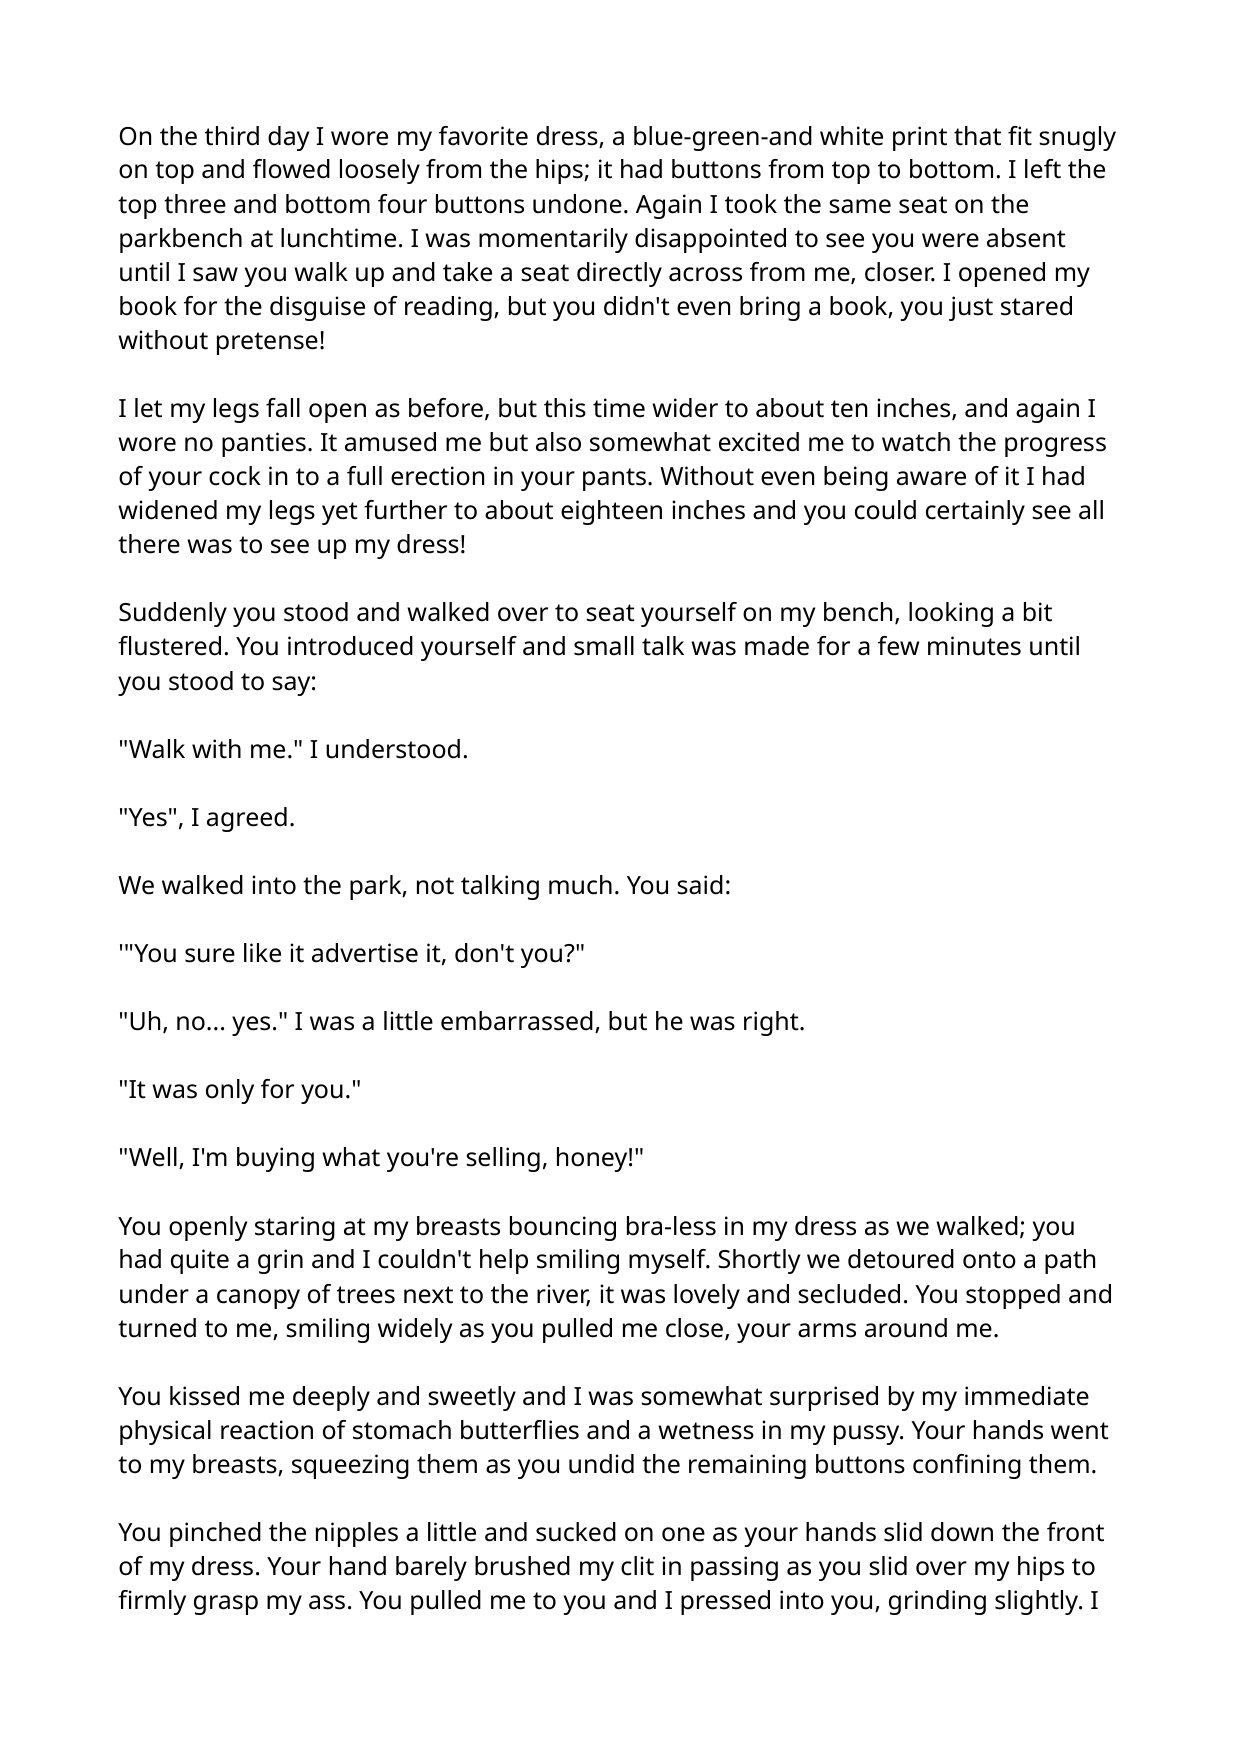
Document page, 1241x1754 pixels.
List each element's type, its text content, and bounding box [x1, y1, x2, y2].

text Suddenly you stood and walked over to seat yourself on my bench, looking a bit flustered. You introduced yourself and small talk was made for a few minutes until you stood to say: [118, 595, 1122, 697]
text "Uh, no... yes." I was a little embarrassed, but he was right. [118, 1004, 1122, 1038]
text "It was only for you." [118, 1072, 1122, 1106]
text I let my legs fall open as before, but this time wider to about ten inches, and again I wore no panties. It amused me but also somewhat excited me to watch the progress of your cock in to a full erection in your pants. Without even being aware of it I had widened my legs yet further to about eighteen inches and you could certainly see all there was to see up my dress! [118, 391, 1122, 561]
text "Walk with me." I understood. [118, 731, 1122, 765]
text "Yes", I agreed. [118, 799, 1122, 833]
text You openly staring at my breasts bouncing bra-less in my dress as we walked; you had quite a grin and I couldn't help smiling myself. Shortly we detoured onto a path under a canopy of trees next to the river, it was lovely and secluded. You stopped and turned to me, smiling widely as you pulled me close, your arms around me. [118, 1208, 1122, 1344]
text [118, 1515, 1122, 1617]
text '"You sure like it advertise it, don't you?" [118, 936, 1122, 970]
text "Well, I'm buying what you're selling, honey!" [118, 1140, 1122, 1174]
text On the third day I wore my favorite dress, a blue-green-and white print that fit snugly on top and flowed loosely from the hips; it had buttons from top to bottom. I left the top three and bottom four buttons undone. Again I took the same seat on the parkbench at lunchtime. I was momentarily disappointed to see you were absent until I saw you walk up and take a seat directly across from me, closer. I opened my book for the disguise of reading, but you didn't even bring a book, you just stared without pretense! [118, 118, 1122, 357]
text You kissed me deeply and sweetly and I was somewhat surprised by my immediate physical reaction of stomach butterflies and a wetness in my pussy. Your hands went to my breasts, squeezing them as you undid the remaining buttons confining them. [118, 1378, 1122, 1481]
text We walked into the park, not talking much. You said: [118, 867, 1122, 902]
